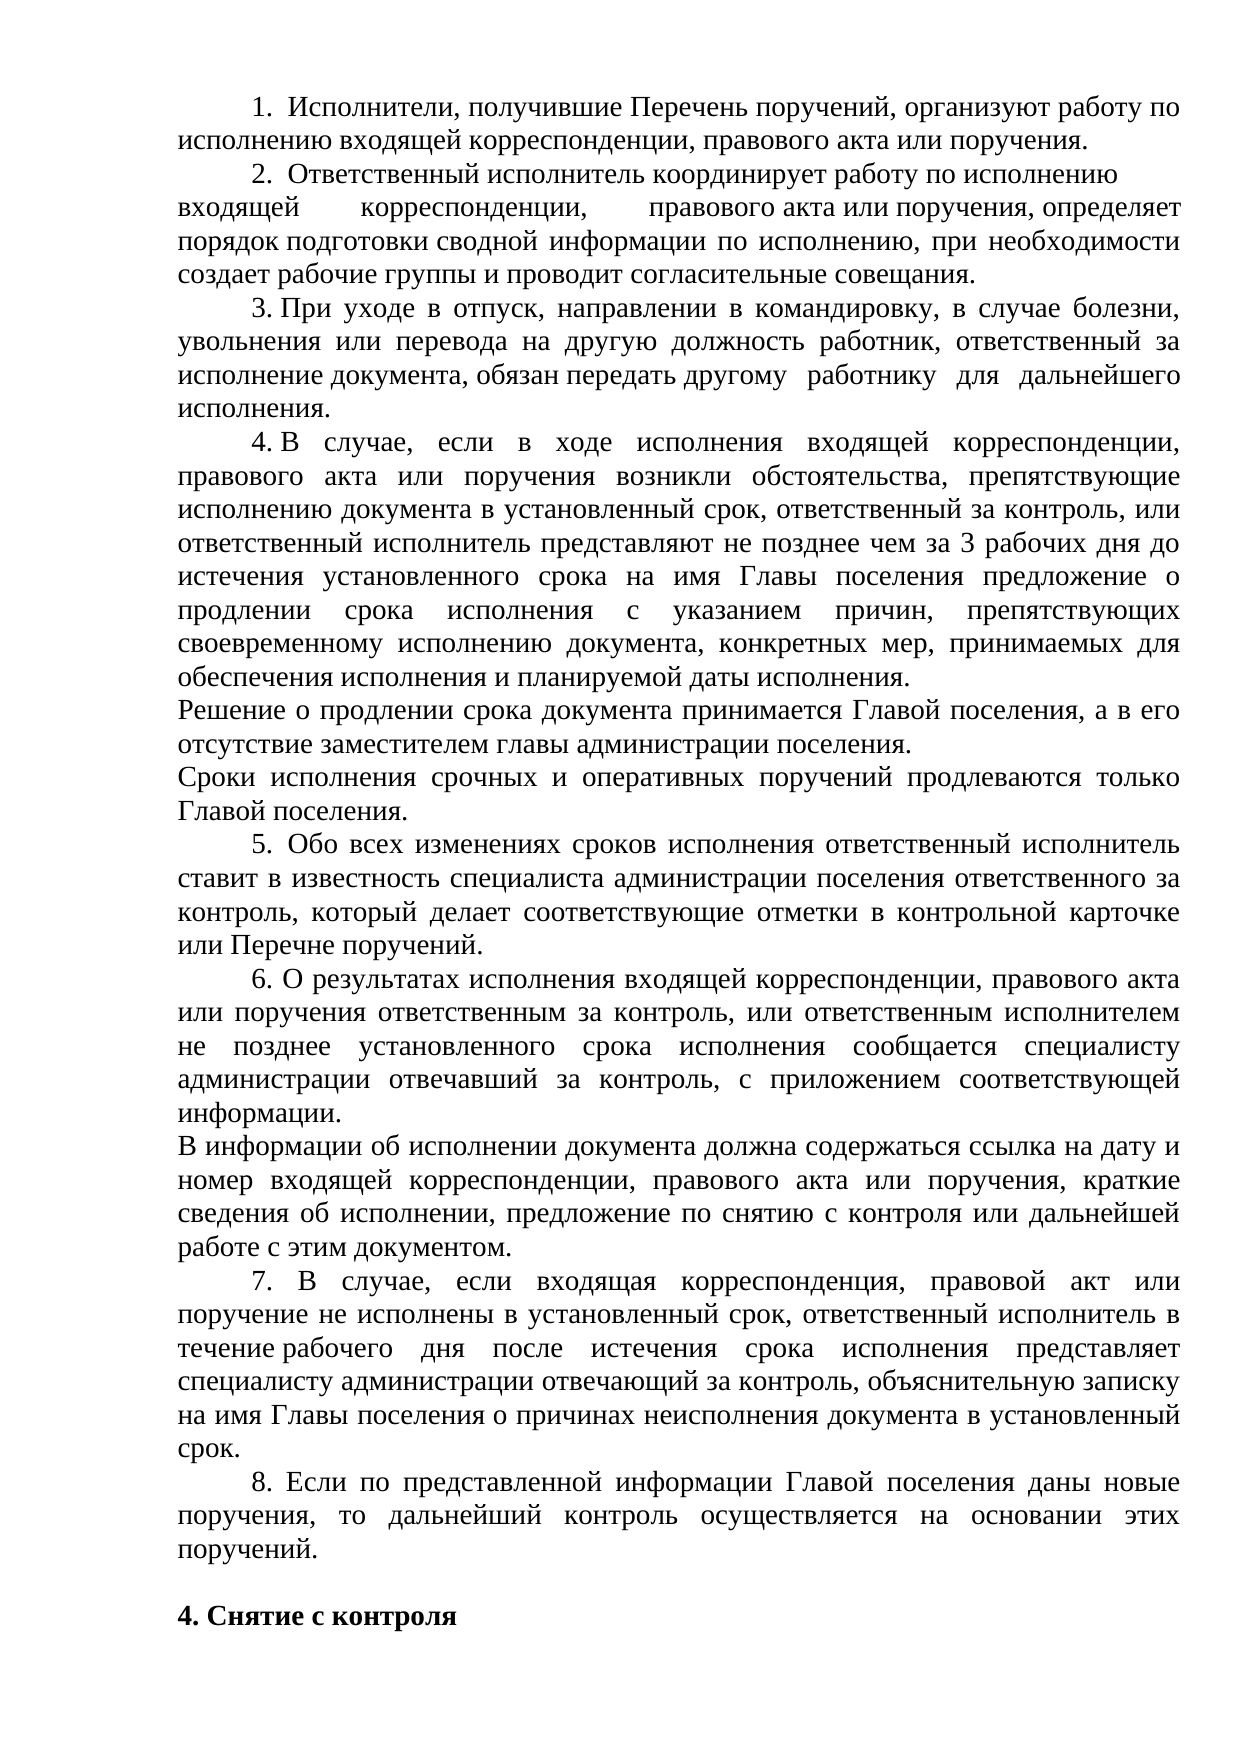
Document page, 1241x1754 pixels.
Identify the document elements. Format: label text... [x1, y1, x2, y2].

text Решение о продлении срока документа принимается Главой поселения, а в его отсутствие заместителем главы администрации поселения. [177, 692, 1181, 759]
text 2. Ответственный исполнитель координирует работу по исполнению входящей корреспонденции, правового акта или поручения, определяет порядок подготовки сводной информации по исполнению, при необходимости создает рабочие группы и проводит согласительные совещания. [177, 156, 1181, 290]
text В информации об исполнении документа должна содержаться ссылка на дату и номер входящей корреспонденции, правового акта или поручения, краткие сведения об исполнении, предложение по снятию с контроля или дальнейшей работе с этим документом. [177, 1128, 1181, 1263]
text 4. В случае, если в ходе исполнения входящей корреспонденции, правового акта или поручения возникли обстоятельства, препятствующие исполнению документа в установленный срок, ответственный за контроль, или ответственный исполнитель представляют не позднее чем за 3 рабочих дня до истечения установленного срока на имя Главы поселения предложение о продлении срока исполнения с указанием причин, препятствующих своевременному исполнению документа, конкретных мер, принимаемых для обеспечения исполнения и планируемой даты исполнения. [177, 424, 1181, 692]
text 8. Если по представленной информации Главой поселения даны новые поручения, то дальнейший контроль осуществляется на основании этих поручений. [177, 1464, 1181, 1564]
text 6. О результатах исполнения входящей корреспонденции, правового акта или поручения ответственным за контроль, или ответственным исполнителем не позднее установленного срока исполнения сообщается специалисту администрации отвечавший за контроль, с приложением соответствующей информации. [177, 961, 1181, 1128]
text Сроки исполнения срочных и оперативных поручений продлеваются только Главой поселения. [177, 759, 1181, 827]
text 4. Снятие с контроля [177, 1598, 1181, 1632]
text 3. При уходе в отпуск, направлении в командировку, в случае болезни, увольнения или перевода на другую должность работник, ответственный за исполнение документа, обязан передать другому работнику для дальнейшего исполнения. [177, 290, 1181, 424]
text 5. Обо всех изменениях сроков исполнения ответственный исполнитель ставит в известность специалиста администрации поселения ответственного за контроль, который делает соответствующие отметки в контрольной карточке или Перечне поручений. [177, 827, 1181, 961]
text 7. В случае, если входящая корреспонденция, правовой акт или поручение не исполнены в установленный срок, ответственный исполнитель в течение рабочего дня после истечения срока исполнения представляет специалисту администрации отвечающий за контроль, объяснительную записку на имя Главы поселения о причинах неисполнения документа в установленный срок. [177, 1263, 1181, 1464]
text 1. Исполнители, получившие Перечень поручений, организуют работу по исполнению входящей корреспонденции, правового акта или поручения. [177, 89, 1181, 156]
